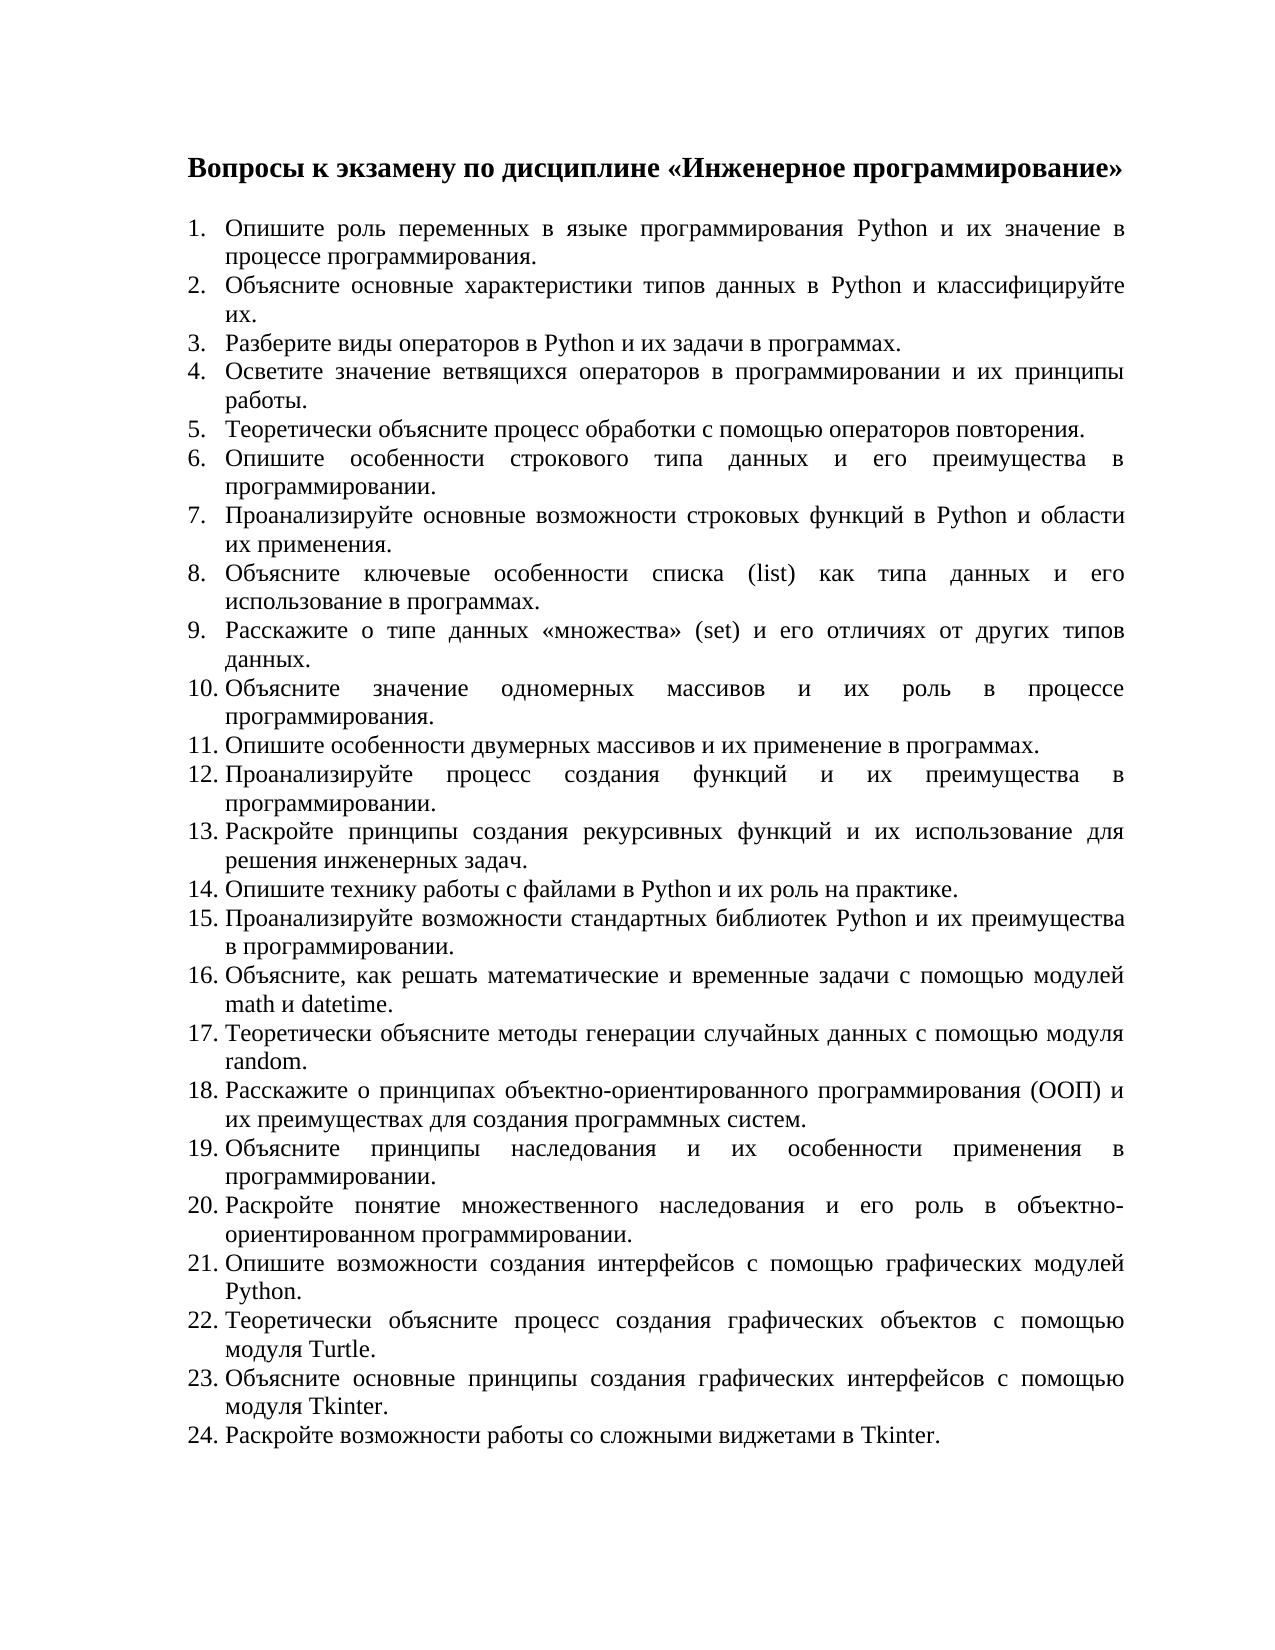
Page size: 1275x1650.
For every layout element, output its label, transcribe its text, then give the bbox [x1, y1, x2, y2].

list Раскройте принципы создания рекурсивных функций и их использование для решения инженерных задач. [187, 816, 1125, 874]
list Раскройте возможности работы со сложными виджетами в Tkinter. [187, 1420, 1125, 1449]
list Расскажите о принципах объектно-ориентированного программирования (ООП) и их преимуществах для создания программных систем. [187, 1075, 1125, 1133]
list Проанализируйте возможности стандартных библиотек Python и их преимущества в программировании. [187, 903, 1125, 960]
list Опишите возможности создания интерфейсов с помощью графических модулей Python. [187, 1248, 1125, 1305]
list Разберите виды операторов в Python и их задачи в программах. [187, 328, 1125, 356]
list Проанализируйте процесс создания функций и их преимущества в программировании. [187, 759, 1125, 816]
list Опишите особенности двумерных массивов и их применение в программах. [187, 730, 1125, 759]
list Теоретически объясните методы генерации случайных данных с помощью модуля random. [187, 1018, 1125, 1075]
list Опишите технику работы с файлами в Python и их роль на практике. [187, 874, 1125, 903]
list Объясните основные принципы создания графических интерфейсов с помощью модуля Tkinter. [187, 1363, 1125, 1420]
list Объясните основные характеристики типов данных в Python и классифицируйте их. [187, 270, 1125, 328]
list Теоретически объясните процесс обработки с помощью операторов повторения. [187, 414, 1125, 443]
list Опишите роль переменных в языке программирования Python и их значение в процессе программирования. [187, 213, 1125, 270]
list Раскройте понятие множественного наследования и его роль в объектно-ориентированном программировании. [187, 1190, 1125, 1248]
list Проанализируйте основные возможности строковых функций в Python и области их применения. [187, 500, 1125, 558]
list Теоретически объясните процесс создания графических объектов с помощью модуля Turtle. [187, 1305, 1125, 1363]
list Объясните принципы наследования и их особенности применения в программировании. [187, 1133, 1125, 1190]
text Вопросы к экзамену по дисциплине «Инженерное программирование» [187, 150, 1125, 183]
list Расскажите о типе данных «множества» (set) и его отличиях от других типов данных. [187, 615, 1125, 673]
list Объясните значение одномерных массивов и их роль в процессе программирования. [187, 673, 1125, 730]
list Объясните, как решать математические и временные задачи с помощью модулей math и datetime. [187, 960, 1125, 1018]
list Опишите особенности строкового типа данных и его преимущества в программировании. [187, 443, 1125, 500]
list Осветите значение ветвящихся операторов в программировании и их принципы работы. [187, 356, 1125, 414]
list Объясните ключевые особенности списка (list) как типа данных и его использование в программах. [187, 558, 1125, 615]
